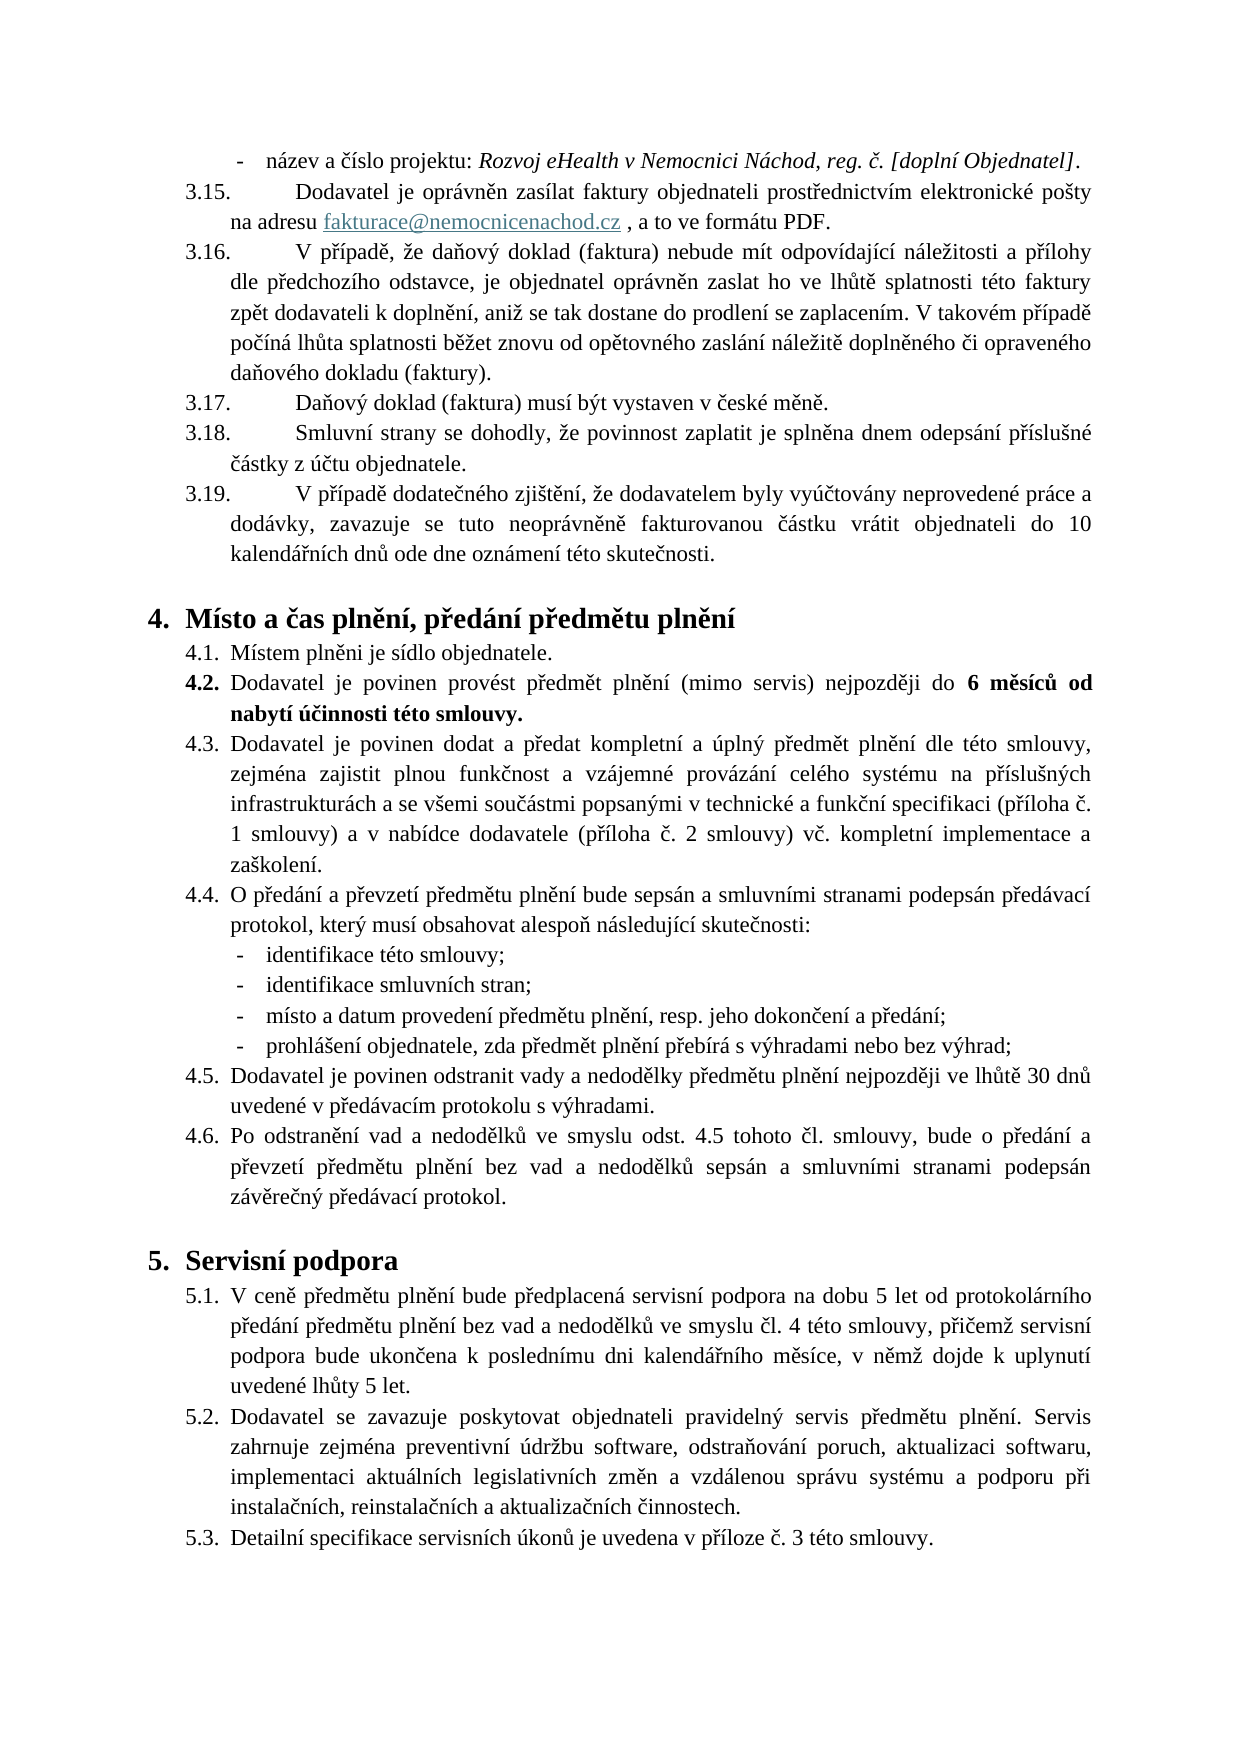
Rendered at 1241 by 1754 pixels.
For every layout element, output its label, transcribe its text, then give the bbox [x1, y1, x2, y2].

list Dodavatel je povinen dodat a předat kompletní a úplný předmět plnění dle této smlouvy, zejména zajistit plnou funkčnost a vzájemné provázání celého systému na příslušných infrastrukturách a se všemi součástmi popsanými v technické a funkční specifikaci (příloha č. 1 smlouvy) a v nabídce dodavatele (příloha č. 2 smlouvy) vč. kompletní implementace a zaškolení. [185, 730, 1093, 877]
list Dodavatel se zavazuje poskytovat objednateli pravidelný servis předmětu plnění. Servis zahrnuje zejména preventivní údržbu software, odstraňování poruch, aktualizaci softwaru, implementaci aktuálních legislativních změn a vzdálenou správu systému a podporu při instalačních, reinstalačních a aktualizačních činnostech. [185, 1403, 1093, 1520]
list Místem plněni je sídlo objednatele. [185, 639, 1093, 666]
list V případě, že daňový doklad (faktura) nebude mít odpovídající náležitosti a přílohy dle předchozího odstavce, je objednatel oprávněn zaslat ho ve lhůtě splatnosti této faktury zpět dodavateli k doplnění, aniž se tak dostane do prodlení se zaplacením. V takovém případě počíná lhůta splatnosti běžet znovu od opětovného zaslání náležitě doplněného či opraveného daňového dokladu (faktury). [185, 238, 1093, 385]
list V případě dodatečného zjištění, že dodavatelem byly vyúčtovány neprovedené práce a dodávky, zavazuje se tuto neoprávněně fakturovanou částku vrátit objednateli do 10 kalendářních dnů ode dne oznámení této skutečnosti. [185, 480, 1093, 567]
list O předání a převzetí předmětu plnění bude sepsán a smluvními stranami podepsán předávací protokol, který musí obsahovat alespoň následující skutečnosti: [185, 881, 1093, 937]
list prohlášení objednatele, zda předmět plnění přebírá s výhradami nebo bez výhrad; [236, 1032, 1093, 1058]
list identifikace smluvních stran; [236, 972, 1093, 998]
list Servisní podpora [148, 1243, 1093, 1277]
list Smluvní strany se dohodly, že povinnost zaplatit je splněna dnem odepsání příslušné částky z účtu objednatele. [185, 419, 1093, 476]
list identifikace této smlouvy; [236, 941, 1093, 968]
list Místo a čas plnění, předání předmětu plnění [148, 601, 1093, 634]
list V ceně předmětu plnění bude předplacená servisní podpora na dobu 5 let od protokolárního předání předmětu plnění bez vad a nedodělků ve smyslu čl. 4 této smlouvy, přičemž servisní podpora bude ukončena k poslednímu dni kalendářního měsíce, v němž dojde k uplynutí uvedené lhůty 5 let. [185, 1282, 1093, 1399]
list Dodavatel je oprávněn zasílat faktury objednateli prostřednictvím elektronické pošty na adresu fakturace@nemocnicenachod.cz , a to ve formátu PDF. [185, 178, 1093, 234]
list místo a datum provedení předmětu plnění, resp. jeho dokončení a předání; [236, 1002, 1093, 1028]
list Po odstranění vad a nedodělků ve smyslu odst. 4.5 tohoto čl. smlouvy, bude o předání a převzetí předmětu plnění bez vad a nedodělků sepsán a smluvními stranami podepsán závěrečný předávací protokol. [185, 1123, 1093, 1209]
list Detailní specifikace servisních úkonů je uvedena v příloze č. 3 této smlouvy. [185, 1524, 1093, 1550]
list Daňový doklad (faktura) musí být vystaven v české měně. [185, 389, 1093, 416]
list Dodavatel je povinen provést předmět plnění (mimo servis) nejpozději do 6 měsíců od nabytí účinnosti této smlouvy. [185, 669, 1093, 726]
list název a číslo projektu: Rozvoj eHealth v Nemocnici Náchod, reg. č. [doplní Objednatel]. [236, 148, 1093, 174]
list Dodavatel je povinen odstranit vady a nedodělky předmětu plnění nejpozději ve lhůtě 30 dnů uvedené v předávacím protokolu s výhradami. [185, 1062, 1093, 1119]
